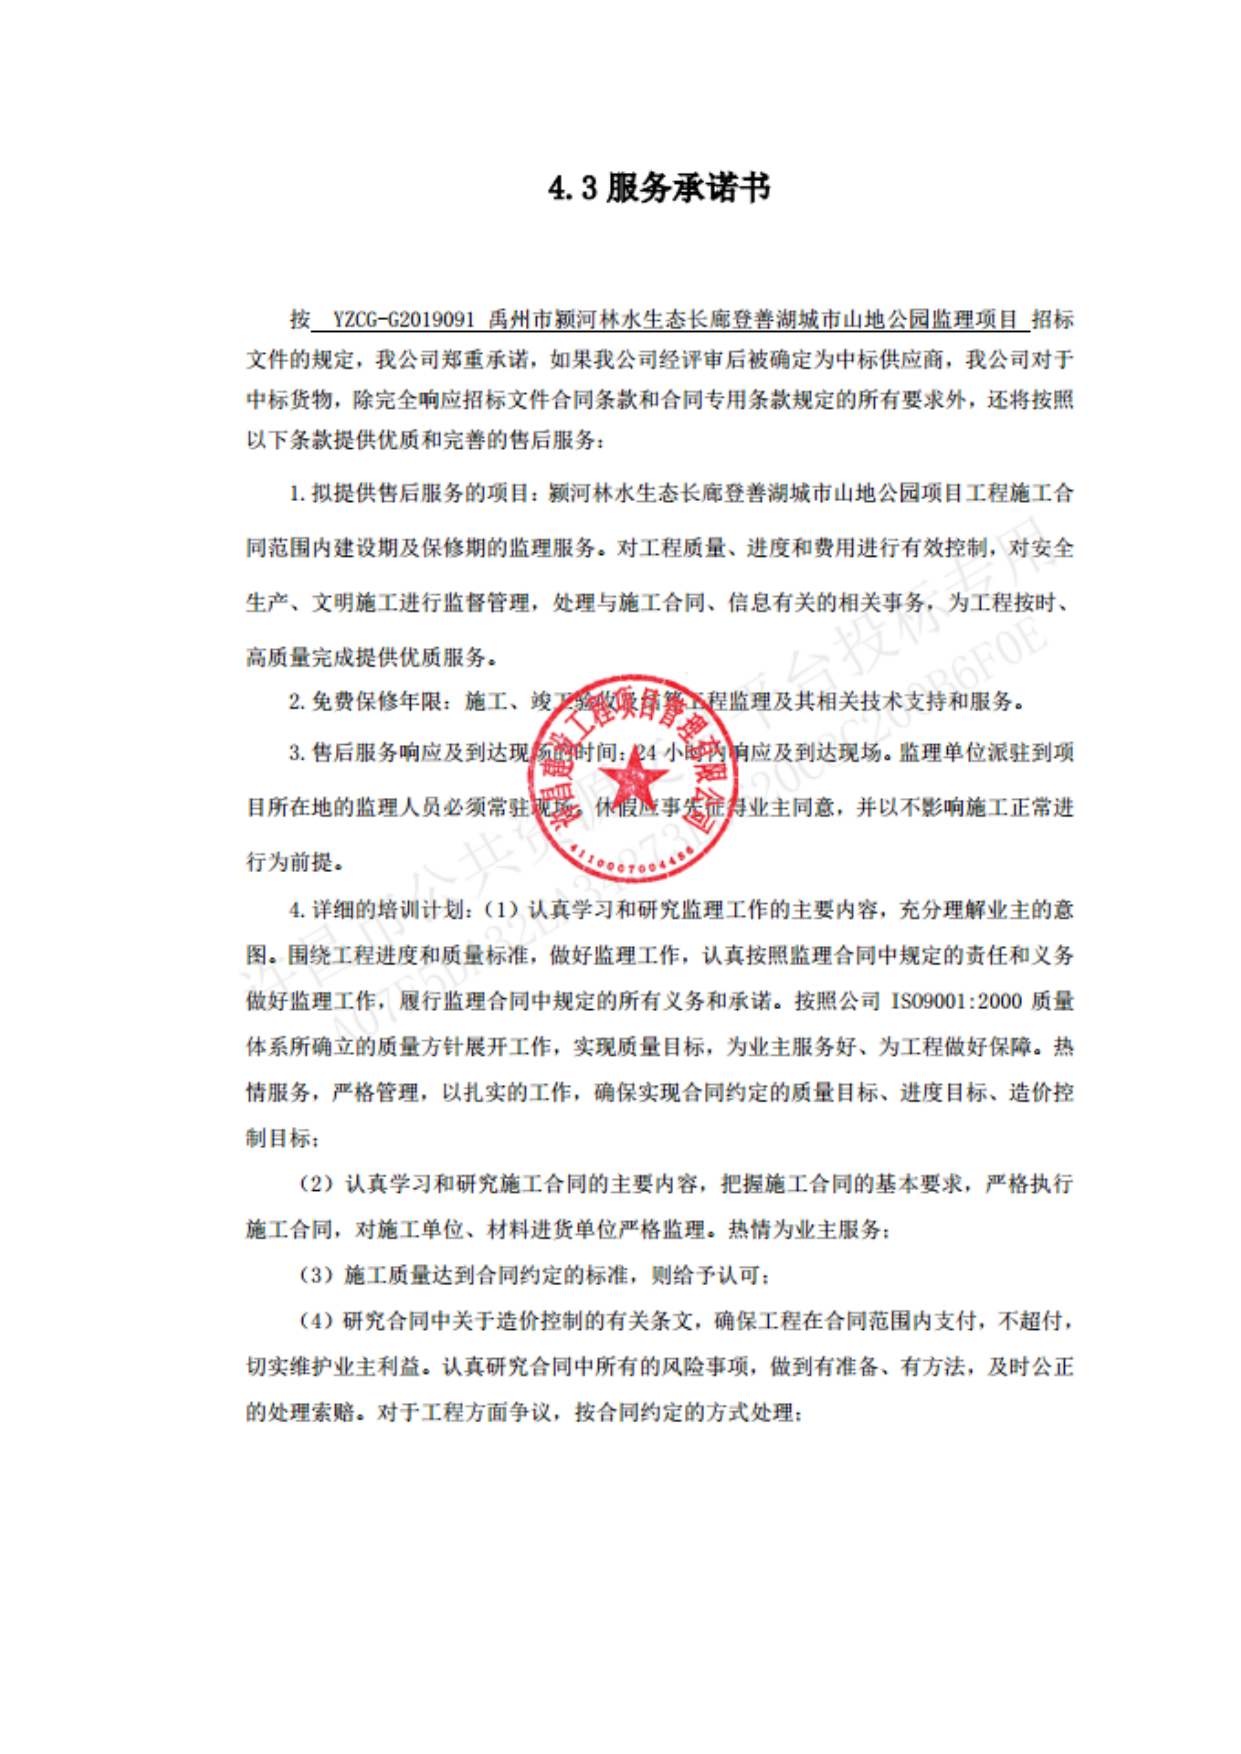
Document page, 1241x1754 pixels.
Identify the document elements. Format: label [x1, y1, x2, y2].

picture [187, 162, 1148, 1464]
